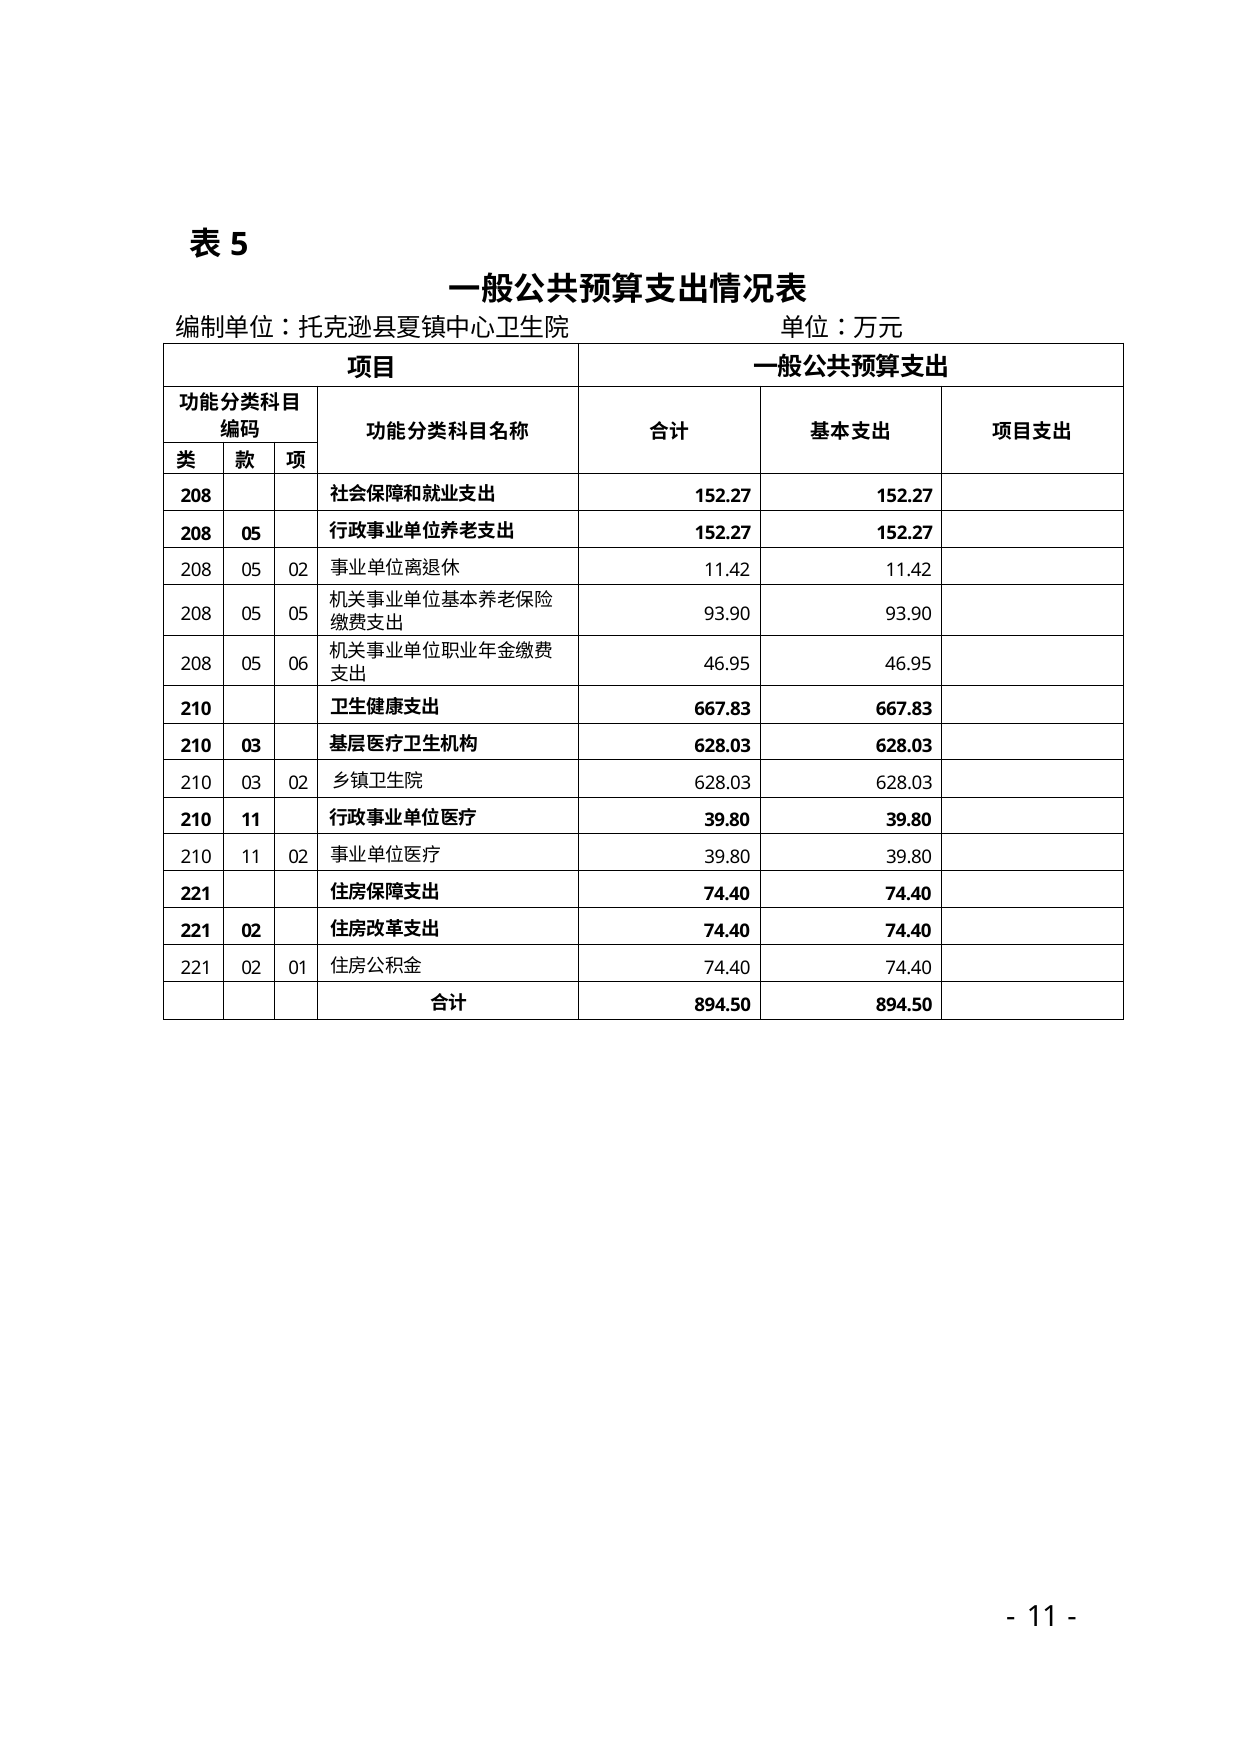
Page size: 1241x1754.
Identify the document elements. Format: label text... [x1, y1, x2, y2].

table_cell 74.40 [579, 871, 760, 907]
table_cell 05 [224, 548, 274, 584]
table_cell 03 [224, 724, 274, 759]
table_cell 11 [224, 834, 274, 870]
table_cell 02 [224, 908, 274, 944]
table_cell 210 [164, 686, 223, 722]
table_cell 合计 [579, 387, 760, 473]
table_cell 事业单位离退休 [318, 548, 578, 584]
table_cell [942, 945, 1123, 981]
table_cell [275, 908, 317, 944]
table_cell 152.27 [579, 474, 760, 510]
table_cell [275, 871, 317, 907]
table_cell 208 [164, 585, 223, 635]
table_cell [942, 871, 1123, 907]
table_cell 74.40 [761, 908, 941, 944]
table_cell 210 [164, 760, 223, 796]
table_cell 93.90 [579, 585, 760, 635]
table_cell [942, 724, 1123, 759]
text 编制单位：托克逊县夏镇中心卫生院 单位：万元 [175, 312, 1124, 342]
table_cell [942, 908, 1123, 944]
table_cell 05 [224, 511, 274, 547]
table_cell 住房保障支出 [318, 871, 578, 907]
table_cell 894.50 [761, 982, 941, 1019]
table_cell 74.40 [579, 945, 760, 981]
table_cell 05 [275, 585, 317, 635]
table_cell [224, 982, 274, 1019]
table_cell [942, 834, 1123, 870]
table_cell [164, 982, 223, 1019]
table_cell 208 [164, 474, 223, 510]
table_cell 667.83 [579, 686, 760, 722]
table_cell 11 [224, 798, 274, 833]
table_cell [942, 511, 1123, 547]
table_cell [224, 871, 274, 907]
table_cell [275, 511, 317, 547]
table_cell 208 [164, 511, 223, 547]
table_cell [942, 548, 1123, 584]
table_cell 210 [164, 724, 223, 759]
table_cell 628.03 [579, 724, 760, 759]
table_cell 46.95 [761, 636, 941, 685]
table_cell 02 [275, 548, 317, 584]
table_cell 机关事业单位基本养老保险 缴费支出 [318, 585, 578, 635]
table_cell 74.40 [761, 945, 941, 981]
table_cell 合计 [318, 982, 578, 1019]
table_cell 事业单位医疗 [318, 834, 578, 870]
table_cell [224, 686, 274, 722]
table_cell 628.03 [761, 760, 941, 796]
table_header 项目 [164, 344, 578, 386]
table_cell [942, 474, 1123, 510]
table_cell 02 [275, 760, 317, 796]
table_cell 221 [164, 945, 223, 981]
table_cell 667.83 [761, 686, 941, 722]
text 表 5 [189, 223, 1124, 264]
table_cell [942, 982, 1123, 1019]
table_cell 74.40 [761, 871, 941, 907]
table_cell 06 [275, 636, 317, 685]
table_cell 894.50 [579, 982, 760, 1019]
table_cell 152.27 [579, 511, 760, 547]
table_cell 74.40 [579, 908, 760, 944]
table_cell 住房公积金 [318, 945, 578, 981]
table_cell 01 [275, 945, 317, 981]
table_cell 基本支出 [761, 387, 941, 473]
table_cell 机关事业单位职业年金缴费 支出 [318, 636, 578, 685]
table_cell 社会保障和就业支出 [318, 474, 578, 510]
table_cell 02 [275, 834, 317, 870]
table_cell [275, 724, 317, 759]
table_cell 卫生健康支出 [318, 686, 578, 722]
table_cell [275, 982, 317, 1019]
table_cell 住房改革支出 [318, 908, 578, 944]
table_cell 项目支出 [942, 387, 1123, 473]
table_cell [224, 474, 274, 510]
table_cell 628.03 [761, 724, 941, 759]
table_cell 乡镇卫生院 [318, 760, 578, 796]
table_cell [942, 798, 1123, 833]
table_cell 93.90 [761, 585, 941, 635]
table_cell 208 [164, 548, 223, 584]
table_cell 11.42 [761, 548, 941, 584]
table_cell 46.95 [579, 636, 760, 685]
table_cell [275, 798, 317, 833]
table_cell 152.27 [761, 511, 941, 547]
table_cell 11.42 [579, 548, 760, 584]
table_cell 功能分类科目 编码 [164, 387, 317, 442]
table_cell 39.80 [579, 798, 760, 833]
table_cell 210 [164, 798, 223, 833]
table_cell 项 [275, 443, 317, 473]
table_cell 02 [224, 945, 274, 981]
table_cell 39.80 [761, 834, 941, 870]
table_cell [942, 686, 1123, 722]
table_cell 152.27 [761, 474, 941, 510]
table_cell 221 [164, 871, 223, 907]
table_cell 功能分类科目名称 [318, 387, 578, 473]
table_cell [942, 760, 1123, 796]
table_cell 208 [164, 636, 223, 685]
table_cell 39.80 [579, 834, 760, 870]
table_cell 05 [224, 636, 274, 685]
table_cell 款 [224, 443, 274, 473]
table_cell [942, 585, 1123, 635]
table_cell [942, 636, 1123, 685]
text 一般公共预算支出情况表 [448, 268, 1124, 308]
table_cell 类 [164, 443, 223, 473]
table_cell [275, 686, 317, 722]
table_cell 210 [164, 834, 223, 870]
table_cell [275, 474, 317, 510]
table_cell 221 [164, 908, 223, 944]
table_cell 行政事业单位养老支出 [318, 511, 578, 547]
table_cell 03 [224, 760, 274, 796]
table_cell 基层医疗卫生机构 [318, 724, 578, 759]
table_cell 05 [224, 585, 274, 635]
table_cell 39.80 [761, 798, 941, 833]
table_cell 行政事业单位医疗 [318, 798, 578, 833]
table_header 一般公共预算支出 [579, 344, 1123, 386]
table_cell 628.03 [579, 760, 760, 796]
